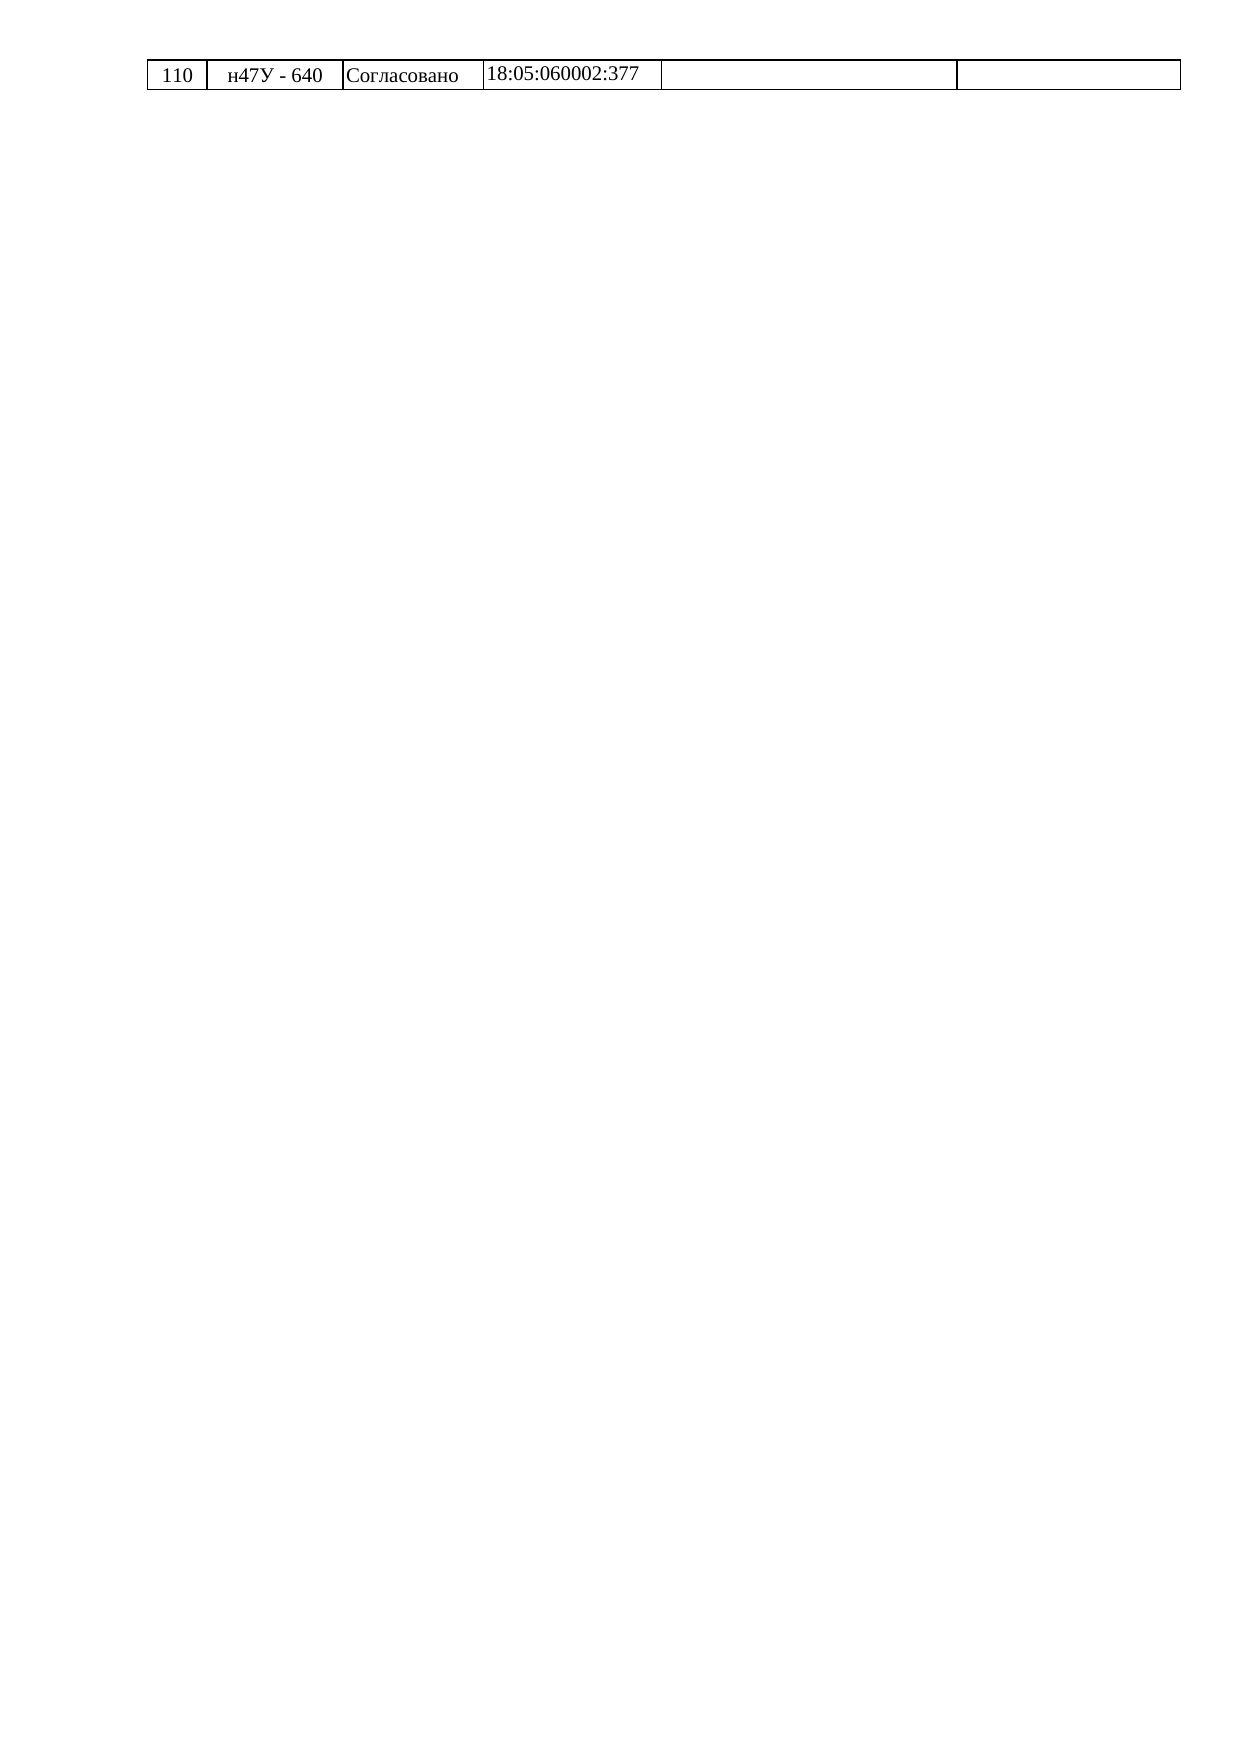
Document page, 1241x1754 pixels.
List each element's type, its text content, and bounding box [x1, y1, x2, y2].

table_cell н47У - 640 [208, 61, 342, 88]
table_cell Согласовано [344, 61, 483, 88]
table_cell [958, 61, 1180, 88]
table_cell [662, 61, 956, 88]
table_cell 110 [148, 61, 206, 88]
table_cell 18:05:060002:377 [484, 61, 661, 88]
